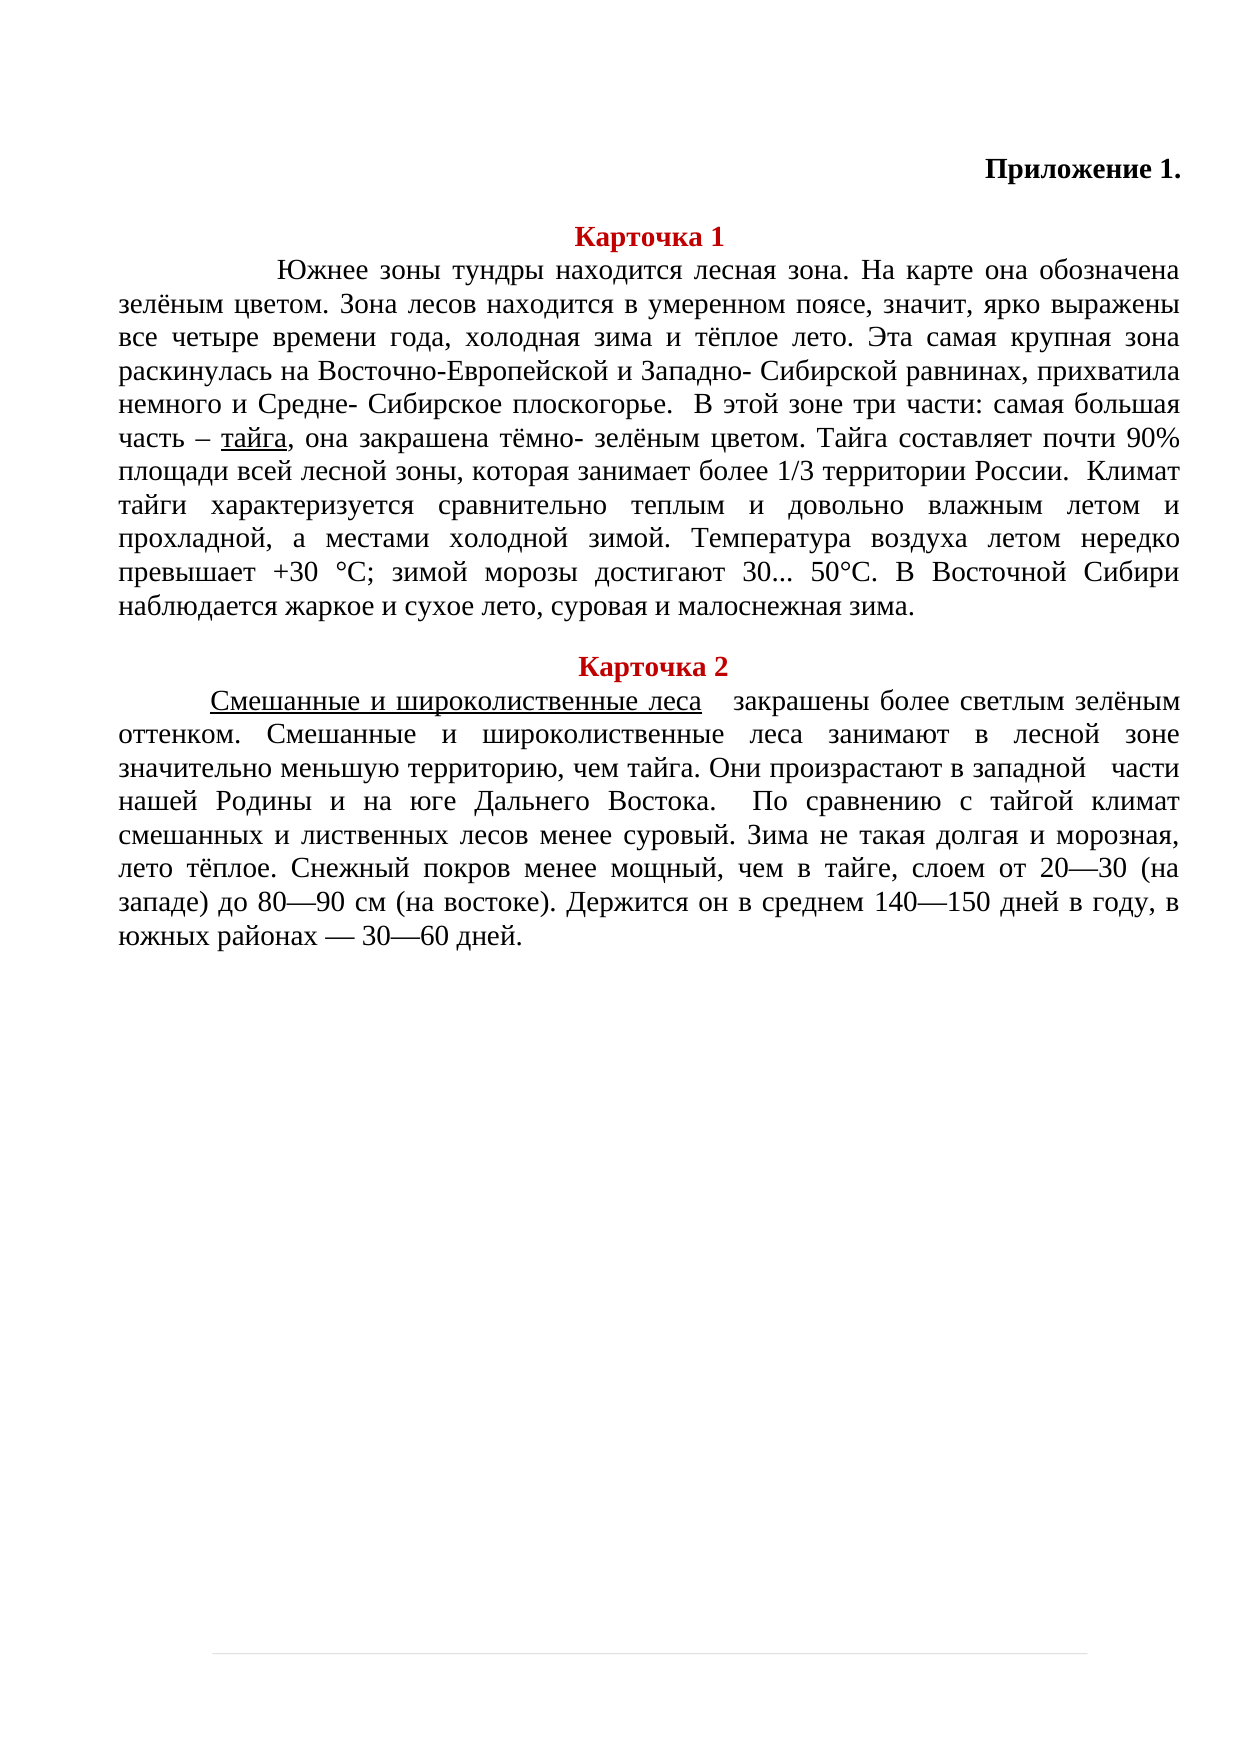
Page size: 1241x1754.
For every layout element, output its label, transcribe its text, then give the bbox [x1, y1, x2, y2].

text Южнее зоны тундры находится лесная зона. На карте она обозначена зелёным цветом. Зона лесов находится в умеренном поясе, значит, ярко выражены все четыре времени года, холодная зима и тёплое лето. Эта самая крупная зона раскинулась на Восточно-Европейской и Западно- Сибирской равнинах, прихватила немного и Средне- Сибирское плоскогорье. В этой зоне три части: самая большая часть – тайга, она закрашена тёмно- зелёным цветом. Тайга составляет почти 90% площади всей лесной зоны, которая занимает более 1/3 территории России. Климат тайги характеризуется сравнительно теплым и довольно влажным летом и прохладной, а местами холодной зимой. Температура воздуха летом нередко превышает +30 °С; зимой морозы достигают 30... 50°С. В Восточной Сибири наблюдается жаркое и сухое лето, суровая и малоснежная зима. [118, 252, 1181, 621]
list Карточка 1 [118, 219, 1181, 252]
text Смешанные и широколиственные леса закрашены более светлым зелёным оттенком. Смешанные и широколиственные леса занимают в лесной зоне значительно меньшую территорию, чем тайга. Они произрастают в западной части нашей Родины и на юге Дальнего Востока. По сравнению с тайгой климат смешанных и лиственных лесов менее суровый. Зима не такая долгая и морозная, лето тёплое. Снежный покров менее мощный, чем в тайге, слоем от 20—30 (на западе) до 80—90 см (на востоке). Держится он в среднем 140—150 дней в году, в южных районах — 30—60 дней. [118, 683, 1181, 951]
text Приложение 1. [118, 152, 1181, 185]
text Карточка 2 [118, 649, 1181, 683]
